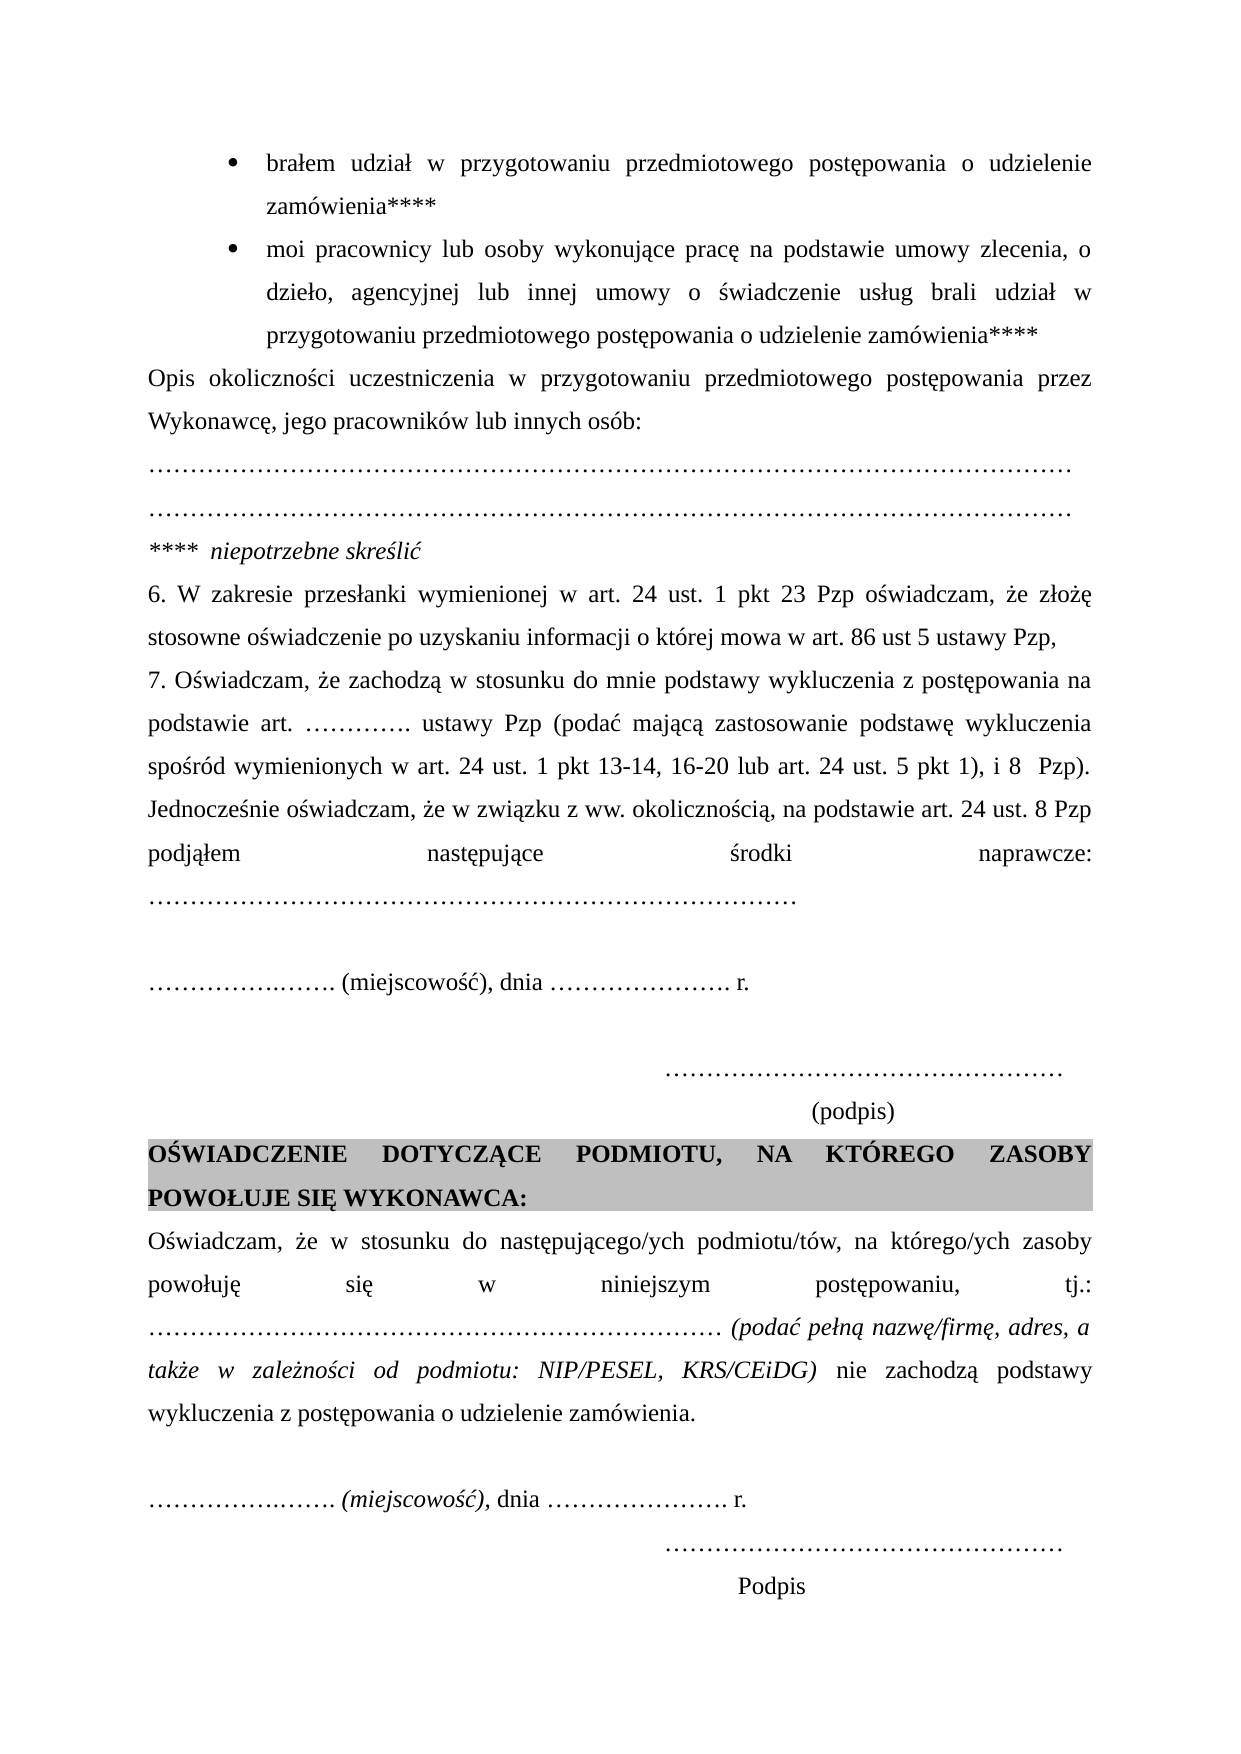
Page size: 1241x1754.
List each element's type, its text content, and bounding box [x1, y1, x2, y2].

text ………………………………………… [148, 1053, 1093, 1082]
text Podpis [148, 1571, 1093, 1599]
text **** niepotrzebne skreślić [148, 536, 1093, 564]
text …………….……. (miejscowość), dnia …………………. r. [148, 1484, 1093, 1513]
list moi pracownicy lub osoby wykonujące pracę na podstawie umowy zlecenia, o dzieło, agencyjnej lub innej umowy o świadczenie usług brali udział w przygotowaniu przedmiotowego postępowania o udzielenie zamówienia**** [228, 234, 1093, 349]
text Oświadczam, że w stosunku do następującego/ych podmiotu/tów, na którego/ych zasoby powołuję się w niniejszym postępowaniu, tj.: …………………………………………………………… (podać pełną nazwę/firmę, adres, a także w zależności od podmiotu: NIP/PESEL, KRS/CEiDG) nie zachodzą podstawy wykluczenia z postępowania o udzielenie zamówienia. [148, 1226, 1093, 1427]
text …………………………………………………………………………………………………………………………………………………………………………………………………… [148, 449, 1093, 521]
text 7. Oświadczam, że zachodzą w stosunku do mnie podstawy wykluczenia z postępowania na podstawie art. …………. ustawy Pzp (podać mającą zastosowanie podstawę wykluczenia spośród wymienionych w art. 24 ust. 1 pkt 13-14, 16-20 lub art. 24 ust. 5 pkt 1), i 8 Pzp). Jednocześnie oświadczam, że w związku z ww. okolicznością, na podstawie art. 24 ust. 8 Pzp podjąłem następujące środki naprawcze: …………………………………………………………………… [148, 665, 1093, 909]
text ………………………………………… [148, 1528, 1093, 1556]
text 6. W zakresie przesłanki wymienionej w art. 24 ust. 1 pkt 23 Pzp oświadczam, że złożę stosowne oświadczenie po uzyskaniu informacji o której mowa w art. 86 ust 5 ustawy Pzp, [148, 579, 1093, 651]
text …………….……. (miejscowość), dnia …………………. r. [148, 967, 1093, 996]
text OŚWIADCZENIE DOTYCZĄCE PODMIOTU, NA KTÓREGO ZASOBY POWOŁUJE SIĘ WYKONAWCA: [148, 1139, 1093, 1211]
list brałem udział w przygotowaniu przedmiotowego postępowania o udzielenie zamówienia**** [228, 148, 1093, 219]
text Opis okoliczności uczestniczenia w przygotowaniu przedmiotowego postępowania przez Wykonawcę, jego pracowników lub innych osób: [148, 363, 1093, 435]
text (podpis) [738, 1096, 1093, 1125]
